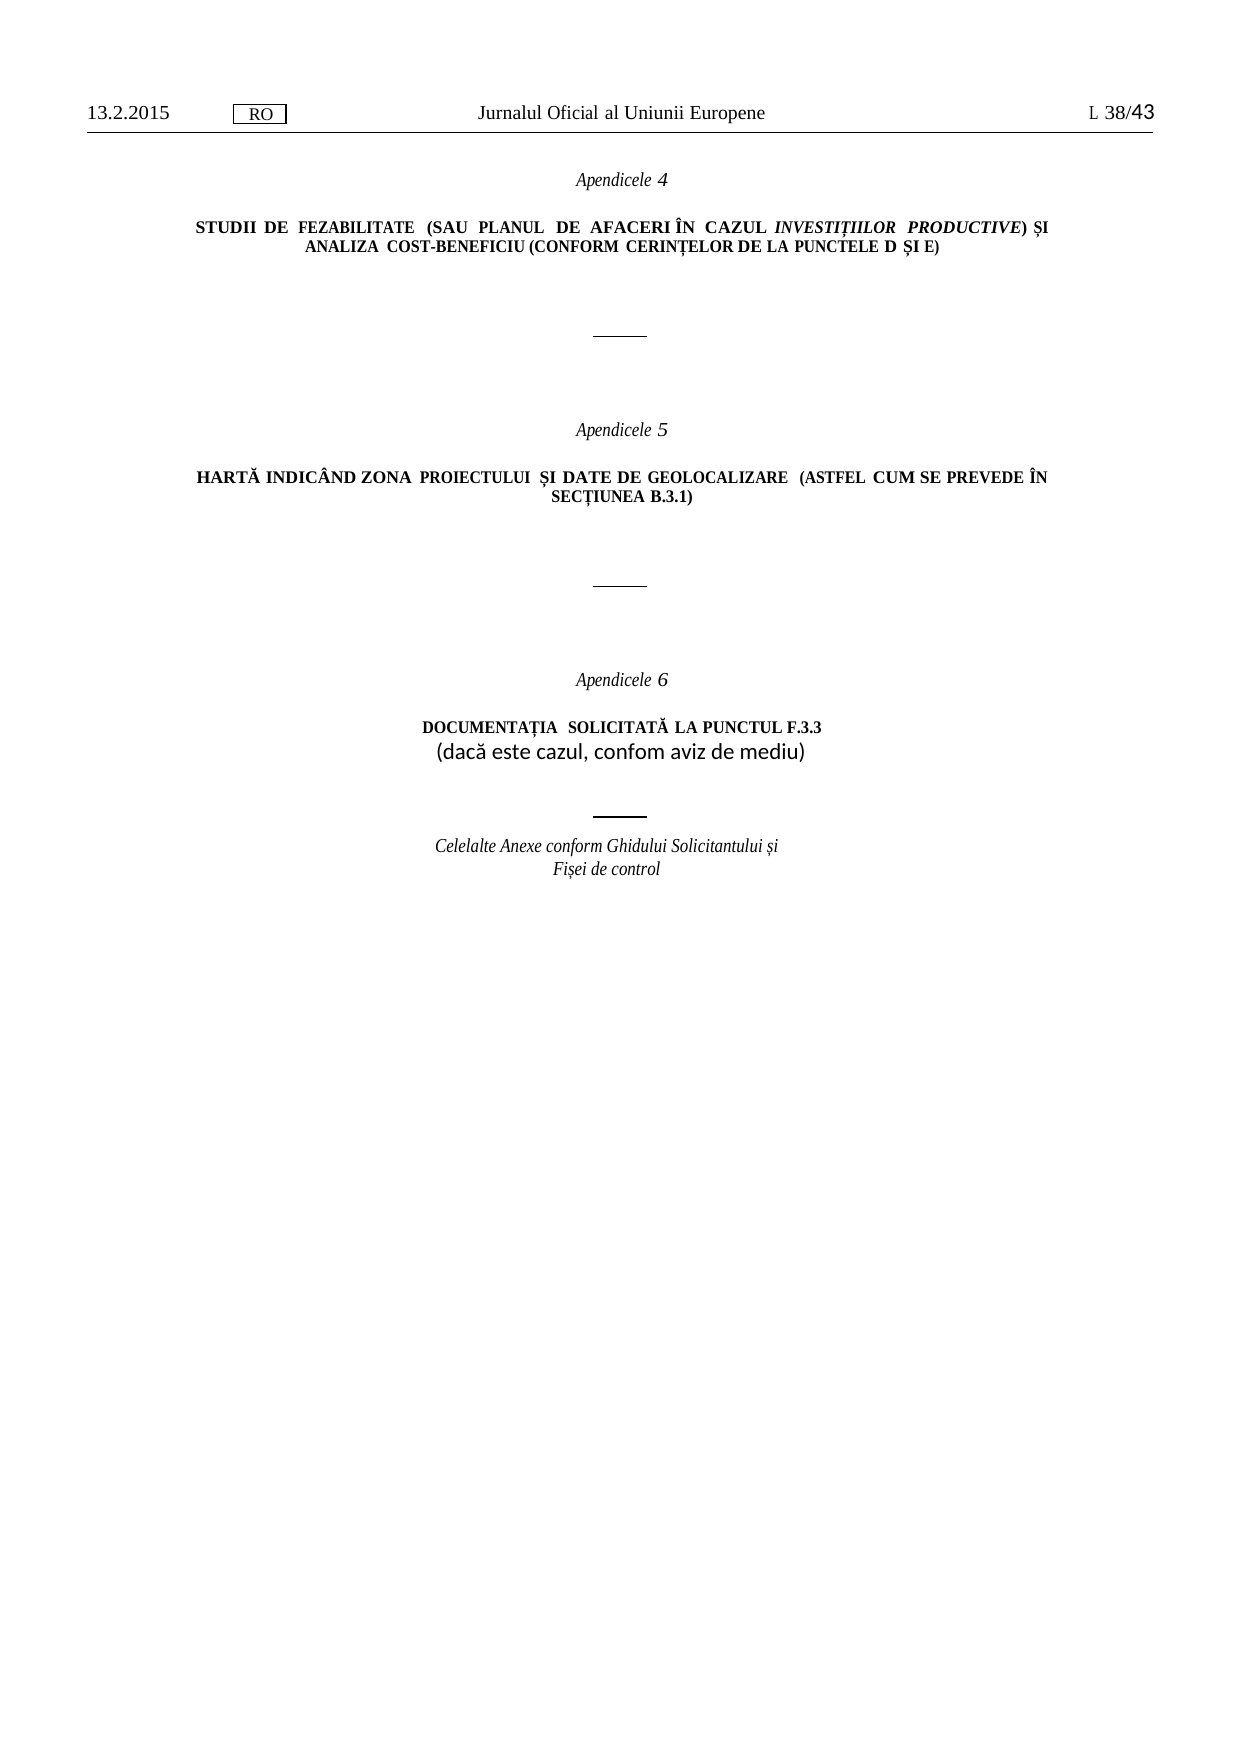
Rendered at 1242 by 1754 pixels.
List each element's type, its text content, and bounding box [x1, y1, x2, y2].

text Apendicele 5 [570, 418, 674, 441]
text DOCUMENTAȚIA SOLICITATĂ LA PUNCTUL F.3.3 [417, 717, 827, 737]
text Apendicele 4 [570, 168, 674, 191]
text (dacă este cazul, confom aviz de mediu) [75, 737, 1167, 765]
text HARTĂ INDICÂND ZONA PROIECTULUI ȘI DATE DE GEOLOCALIZARE (ASTFEL CUM SE PREVEDE ÎN SECȚIUNEA B.3.1) [192, 468, 1052, 507]
text STUDII DE FEZABILITATE (SAU PLANUL DE AFACERI ÎN CAZUL INVESTIȚIILOR PRODUCTIVE) ȘI ANALIZA COST-BENEFICIU (CONFORM CERINȚELOR DE LA PUNCTELE D ȘI E) [192, 218, 1052, 257]
text Celelalte Anexe conform Ghidului Solicitantului și Fișei de control [429, 834, 784, 879]
text Apendicele 6 [570, 668, 674, 691]
